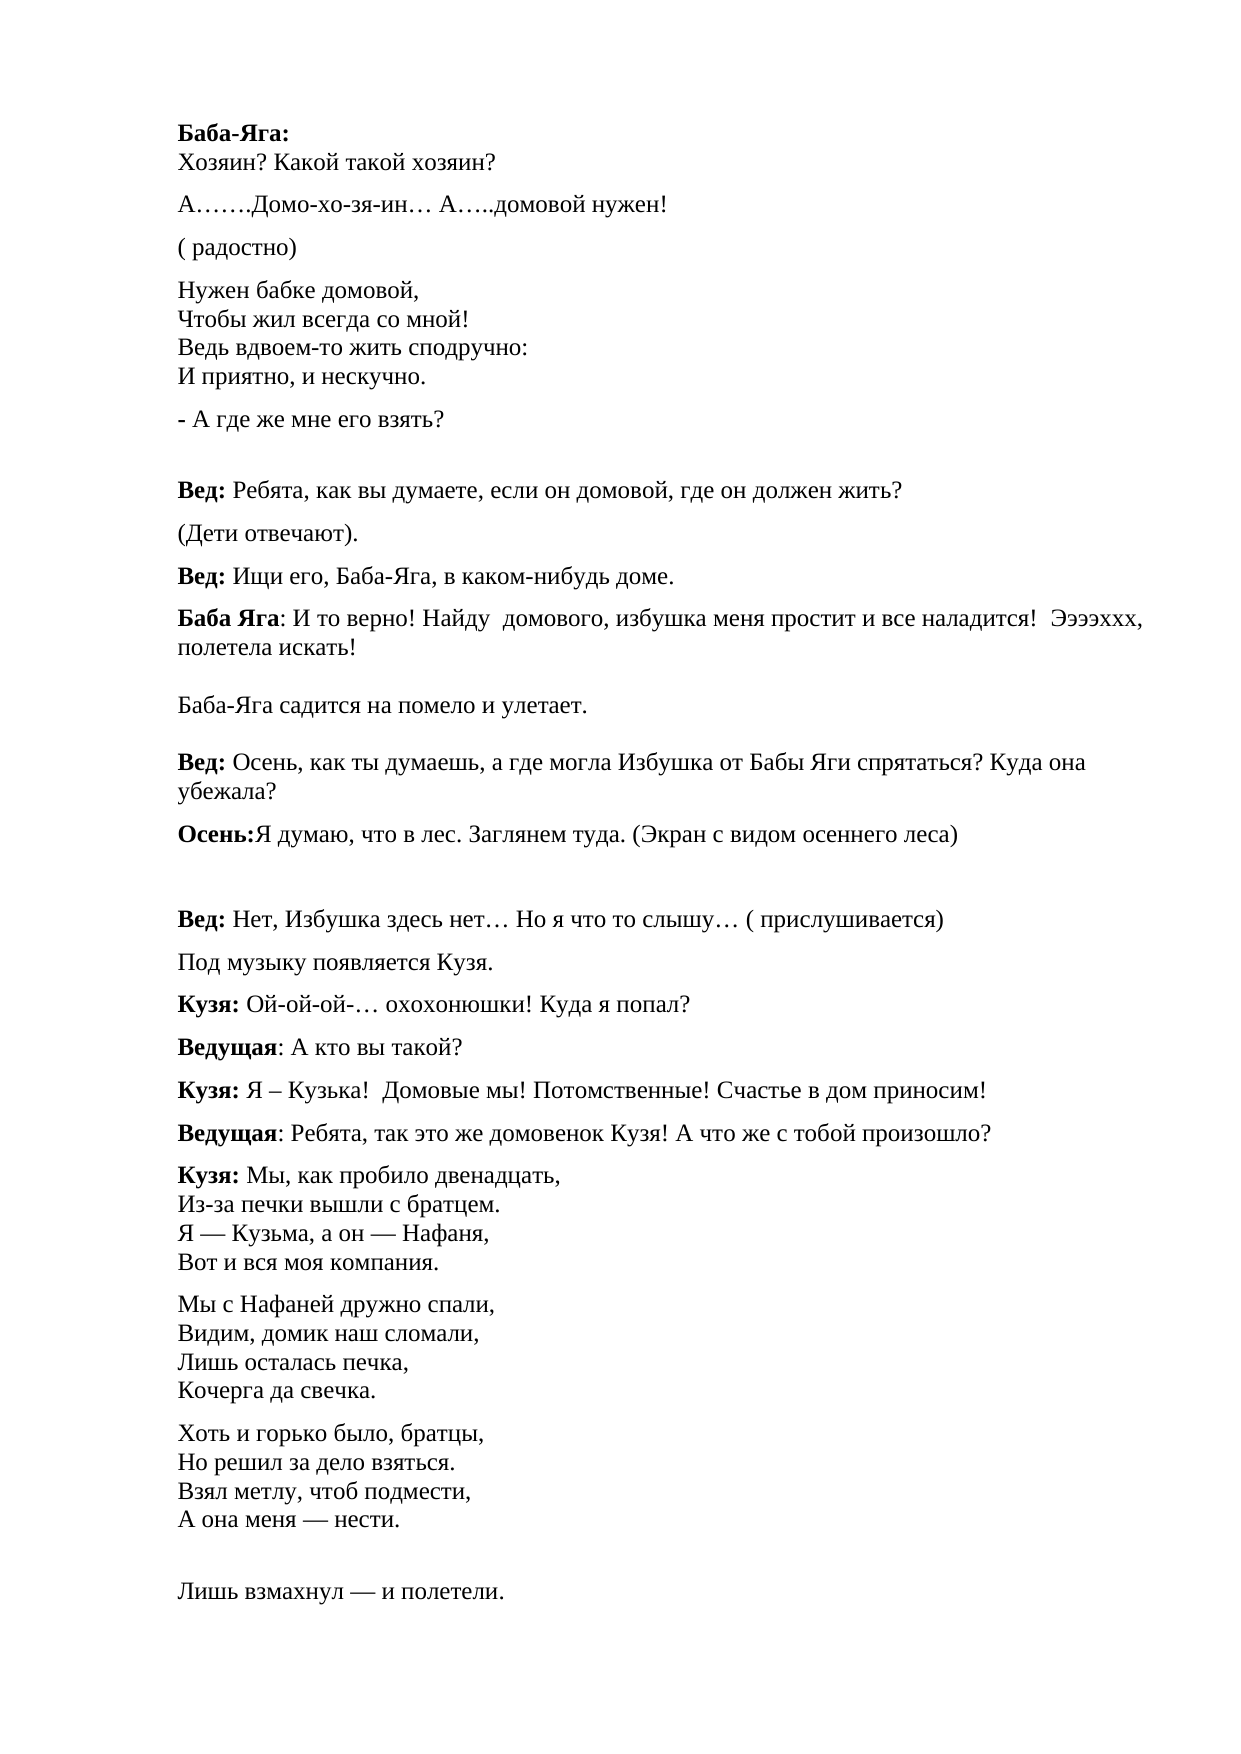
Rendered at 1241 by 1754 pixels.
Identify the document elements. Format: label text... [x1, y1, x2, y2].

text ( радостно) [177, 232, 1152, 261]
text Вед: Ищи его, Баба-Яга, в каком-нибудь доме. [177, 561, 1152, 589]
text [177, 1547, 1152, 1605]
text Нужен бабке домовой, Чтобы жил всегда со мной! Ведь вдвоем-то жить сподручно: И приятно, и нескучно. [177, 275, 1152, 390]
text Ведущая: Ребята, так это же домовенок Кузя! А что же с тобой произошло? [177, 1118, 1152, 1146]
text Баба Яга: И то верно! Найду домового, избушка меня простит и все наладится! Ээээххх, полетела искать! Баба-Яга садится на помело и улетает. Вед: Осень, как ты думаешь, а где могла Избушка от Бабы Яги спрятаться? Куда она убежала? [177, 603, 1152, 805]
text Кузя: Ой-ой-ой-… охохонюшки! Куда я попал? [177, 989, 1152, 1018]
text Под музыку появляется Кузя. [177, 947, 1152, 976]
text Ведущая: А кто вы такой? [177, 1032, 1152, 1061]
text Вед: Нет, Избушка здесь нет… Но я что то слышу… ( прислушивается) [177, 904, 1152, 933]
text Кузя: Я – Кузька! Домовые мы! Потомственные! Счастье в дом приносим! [177, 1075, 1152, 1104]
text Осень:Я думаю, что в лес. Заглянем туда. (Экран с видом осеннего леса) [177, 819, 1152, 847]
text Кузя: Мы, как пробило двенадцать, Из-за печки вышли с братцем. Я — Кузьма, а он — Нафаня, Вот и вся моя компания. [177, 1160, 1152, 1275]
text (Дети отвечают). [177, 518, 1152, 547]
text А…….Домо-хо-зя-ин… А…..домовой нужен! [177, 189, 1152, 218]
text Баба-Яга: Хозяин? Какой такой хозяин? [177, 118, 1152, 176]
text Вед: Ребята, как вы думаете, если он домовой, где он должен жить? [177, 447, 1152, 504]
text Хоть и горько было, братцы, Но решил за дело взяться. Взял метлу, чтоб подмести, А она меня — нести. [177, 1418, 1152, 1533]
text - А где же мне его взять? [177, 404, 1152, 433]
text Мы с Нафаней дружно спали, Видим, домик наш сломали, Лишь осталась печка, Кочерга да свечка. [177, 1289, 1152, 1404]
